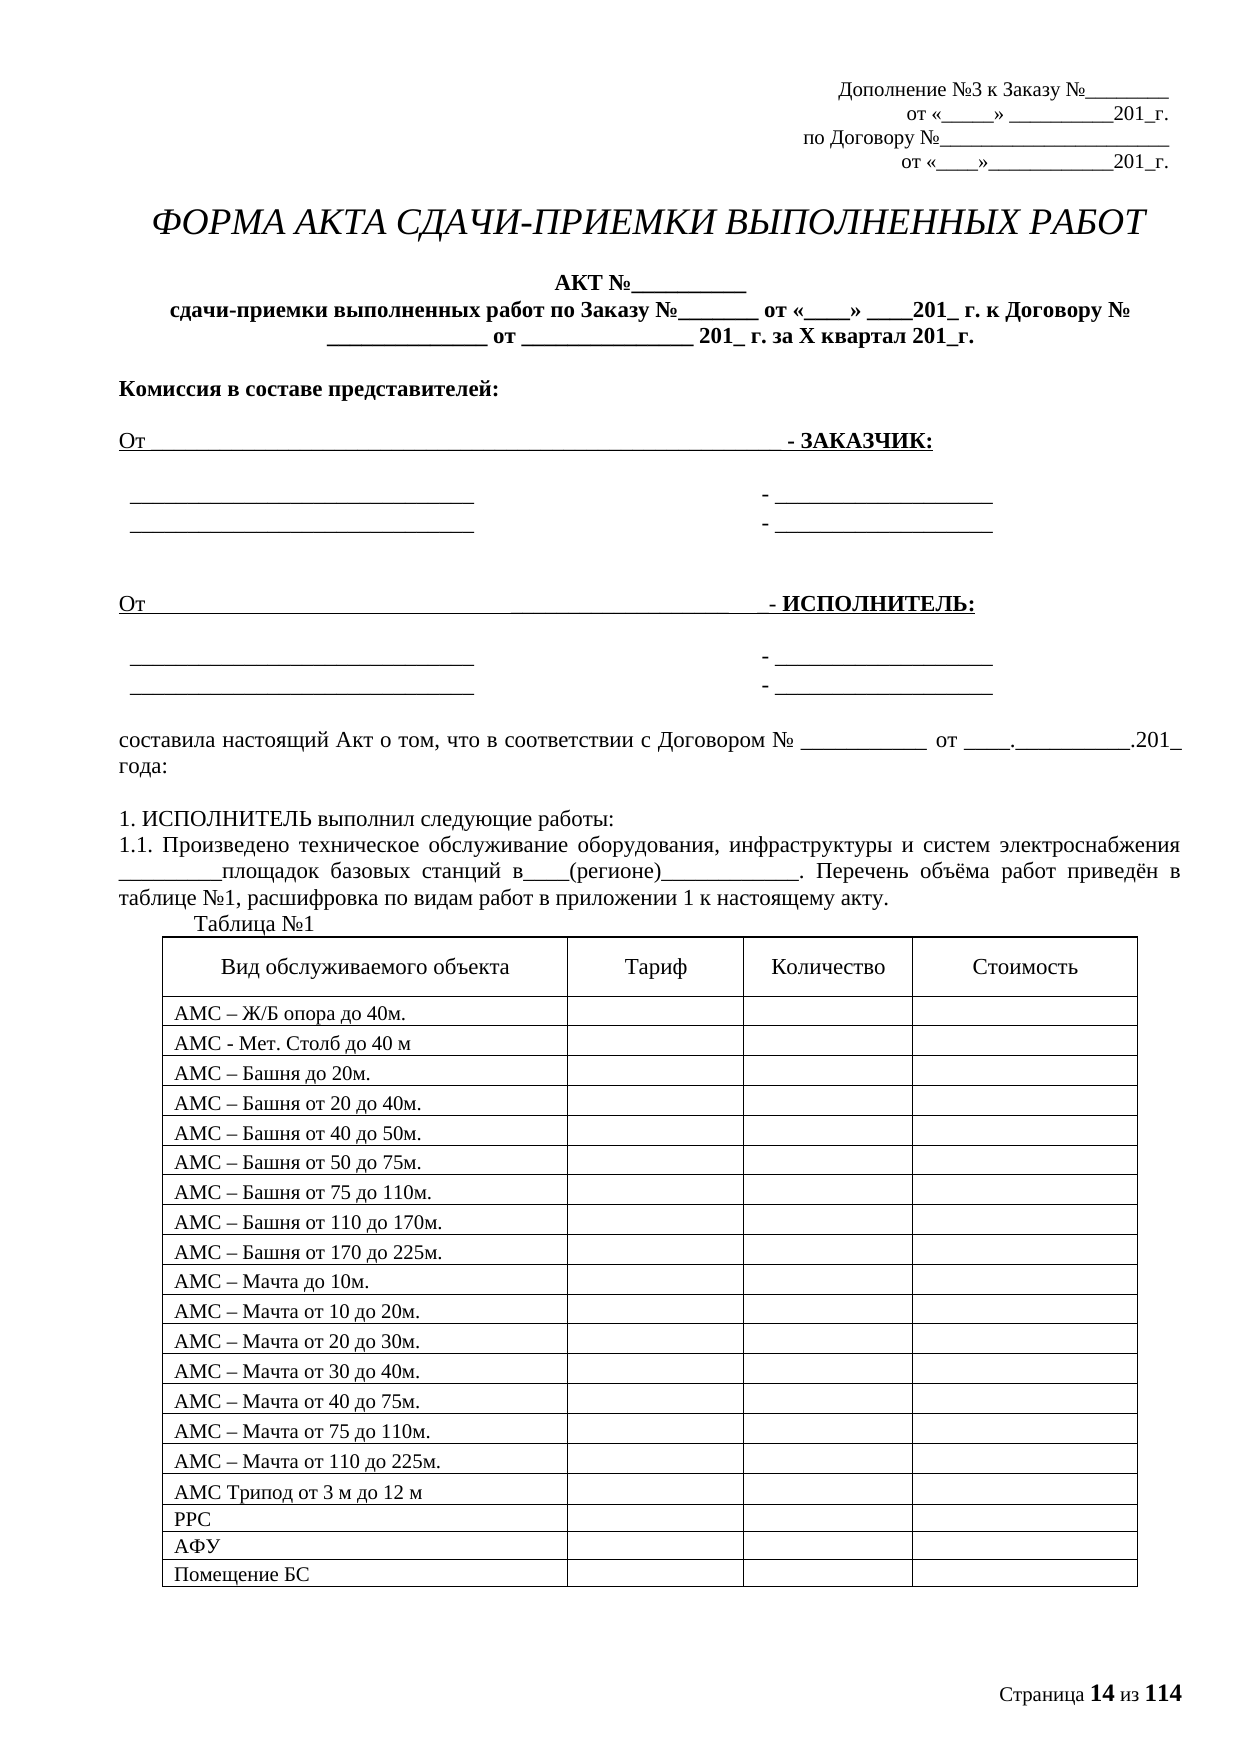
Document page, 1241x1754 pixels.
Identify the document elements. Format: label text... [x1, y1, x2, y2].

table_cell АМС – Мачта от 30 до 40м. [163, 1354, 567, 1383]
table_cell [913, 1532, 1137, 1558]
table_cell [568, 1175, 743, 1204]
text От ___________________ _- ИСПОЛНИТЕЛЬ: [119, 590, 1182, 616]
text От _______________________________________________________ - ЗАКАЗЧИК: [119, 427, 1182, 454]
table_cell [913, 997, 1137, 1025]
table_cell [744, 1354, 912, 1383]
table_cell [744, 1086, 912, 1115]
table_cell [744, 1265, 912, 1293]
table_cell [913, 1146, 1137, 1174]
table_cell [568, 1235, 743, 1264]
table_cell [568, 1265, 743, 1293]
table_cell [744, 1532, 912, 1558]
text Комиссия в составе представителей: [119, 375, 1182, 401]
table_cell [568, 1056, 743, 1085]
table_cell [744, 1235, 912, 1264]
table_cell АМС – Башня от 50 до 75м. [163, 1146, 567, 1174]
table_cell [568, 1532, 743, 1558]
table_header ______________________________ [119, 643, 750, 671]
table_cell [913, 1560, 1137, 1586]
table_cell [744, 1474, 912, 1504]
table_cell АФУ [163, 1532, 567, 1558]
table_cell [913, 1414, 1137, 1443]
table_cell [913, 1265, 1137, 1293]
table_cell [744, 1295, 912, 1323]
table_cell [744, 1056, 912, 1085]
table_cell [913, 1086, 1137, 1115]
table_cell ______________________________ [119, 671, 750, 699]
text ФОРМА АКТА СДАЧИ-ПРИЕМКИ ВЫПОЛНЕННЫХ РАБОТ [119, 200, 1182, 243]
table_cell [744, 1324, 912, 1353]
table_cell АМС – Мачта от 110 до 225м. [163, 1444, 567, 1473]
table_cell ______________________________ [119, 509, 750, 537]
table_header ______________________________ [119, 480, 750, 508]
table_cell [913, 1324, 1137, 1353]
table_cell [744, 1414, 912, 1443]
table_cell [744, 1384, 912, 1413]
text от «____»____________201_г. [119, 149, 1169, 173]
table_cell АМС – Башня от 20 до 40м. [163, 1086, 567, 1115]
table_cell АМС – Мачта от 75 до 110м. [163, 1414, 567, 1443]
table_header - ___________________ [750, 643, 1134, 671]
table_cell [744, 1026, 912, 1055]
table_cell АМС – Башня от 110 до 170м. [163, 1205, 567, 1234]
table_cell [913, 1444, 1137, 1473]
text 1. ИСПОЛНИТЕЛЬ выполнил следующие работы: [119, 805, 1182, 831]
table_cell [913, 1056, 1137, 1085]
table_cell [568, 1146, 743, 1174]
text от «_____» __________201_г. [119, 101, 1169, 125]
table_cell АМС - Мет. Столб до 40 м [163, 1026, 567, 1055]
table_cell [568, 1086, 743, 1115]
table_cell АМС – Башня от 75 до 110м. [163, 1175, 567, 1204]
table_cell [913, 1505, 1137, 1531]
table_cell [568, 997, 743, 1025]
text Таблица №1 [119, 910, 1182, 936]
table_cell АМС Трипод от 3 м до 12 м [163, 1474, 567, 1504]
subtitle сдачи-приемки выполненных работ по Заказу №_______ от «____» ____201_ г. к Договору № ______________ от _______________ 201_ г. за Х квартал 201_г. [119, 296, 1182, 348]
table_header Тариф [568, 938, 743, 996]
table_cell АМС – Башня от 170 до 225м. [163, 1235, 567, 1264]
table_cell [568, 1295, 743, 1323]
table_cell [913, 1175, 1137, 1204]
table_cell [568, 1474, 743, 1504]
table_cell [744, 997, 912, 1025]
table_cell [744, 1444, 912, 1473]
table_cell АМС – Башня до 20м. [163, 1056, 567, 1085]
table_cell [568, 1026, 743, 1055]
table_cell [568, 1354, 743, 1383]
table_cell [744, 1146, 912, 1174]
table_cell АМС – Мачта от 20 до 30м. [163, 1324, 567, 1353]
table_cell [568, 1560, 743, 1586]
table_cell [568, 1505, 743, 1531]
table_cell [913, 1026, 1137, 1055]
table_cell - ___________________ [750, 509, 1134, 537]
text 1.1. Произведено техническое обслуживание оборудования, инфраструктуры и систем электроснабжения _________площадок базовых станций в____(регионе)____________. Перечень объёма работ приведён в таблице №1, расшифровка по видам работ в приложении 1 к настоящему акту. [119, 831, 1182, 910]
table_cell [744, 1560, 912, 1586]
table_cell АМС – Башня от 40 до 50м. [163, 1116, 567, 1144]
table_cell [568, 1205, 743, 1234]
table_cell [913, 1474, 1137, 1504]
table_cell [913, 1205, 1137, 1234]
table_cell АМС – Ж/Б опора до 40м. [163, 997, 567, 1025]
text АКТ №__________ [119, 269, 1182, 296]
table_cell [568, 1384, 743, 1413]
table_cell [913, 1295, 1137, 1323]
table_cell [744, 1116, 912, 1144]
table_cell РРС [163, 1505, 567, 1531]
table_cell [568, 1116, 743, 1144]
table_cell АМС – Мачта от 10 до 20м. [163, 1295, 567, 1323]
table_cell АМС – Мачта от 40 до 75м. [163, 1384, 567, 1413]
table_cell [744, 1505, 912, 1531]
table_cell - ___________________ [750, 671, 1134, 699]
table_header Вид обслуживаемого объекта [163, 938, 567, 996]
table_cell [568, 1444, 743, 1473]
table_cell [568, 1324, 743, 1353]
table_header Количество [744, 938, 912, 996]
table_cell АМС – Мачта до 10м. [163, 1265, 567, 1293]
table_cell [568, 1414, 743, 1443]
table_cell Помещение БС [163, 1560, 567, 1586]
table_header Стоимость [913, 938, 1137, 996]
table_cell [913, 1116, 1137, 1144]
table_cell [744, 1175, 912, 1204]
table_header - ___________________ [750, 480, 1134, 508]
table_cell [913, 1384, 1137, 1413]
text Дополнение №3 к Заказу №________ [119, 77, 1169, 101]
text по Договору №______________________ [119, 125, 1169, 149]
table_cell [744, 1205, 912, 1234]
table_cell [913, 1235, 1137, 1264]
text составила настоящий Акт о том, что в соответствии с Договором № ___________ от ____.__________.201_ года: [119, 726, 1182, 778]
table_cell [913, 1354, 1137, 1383]
